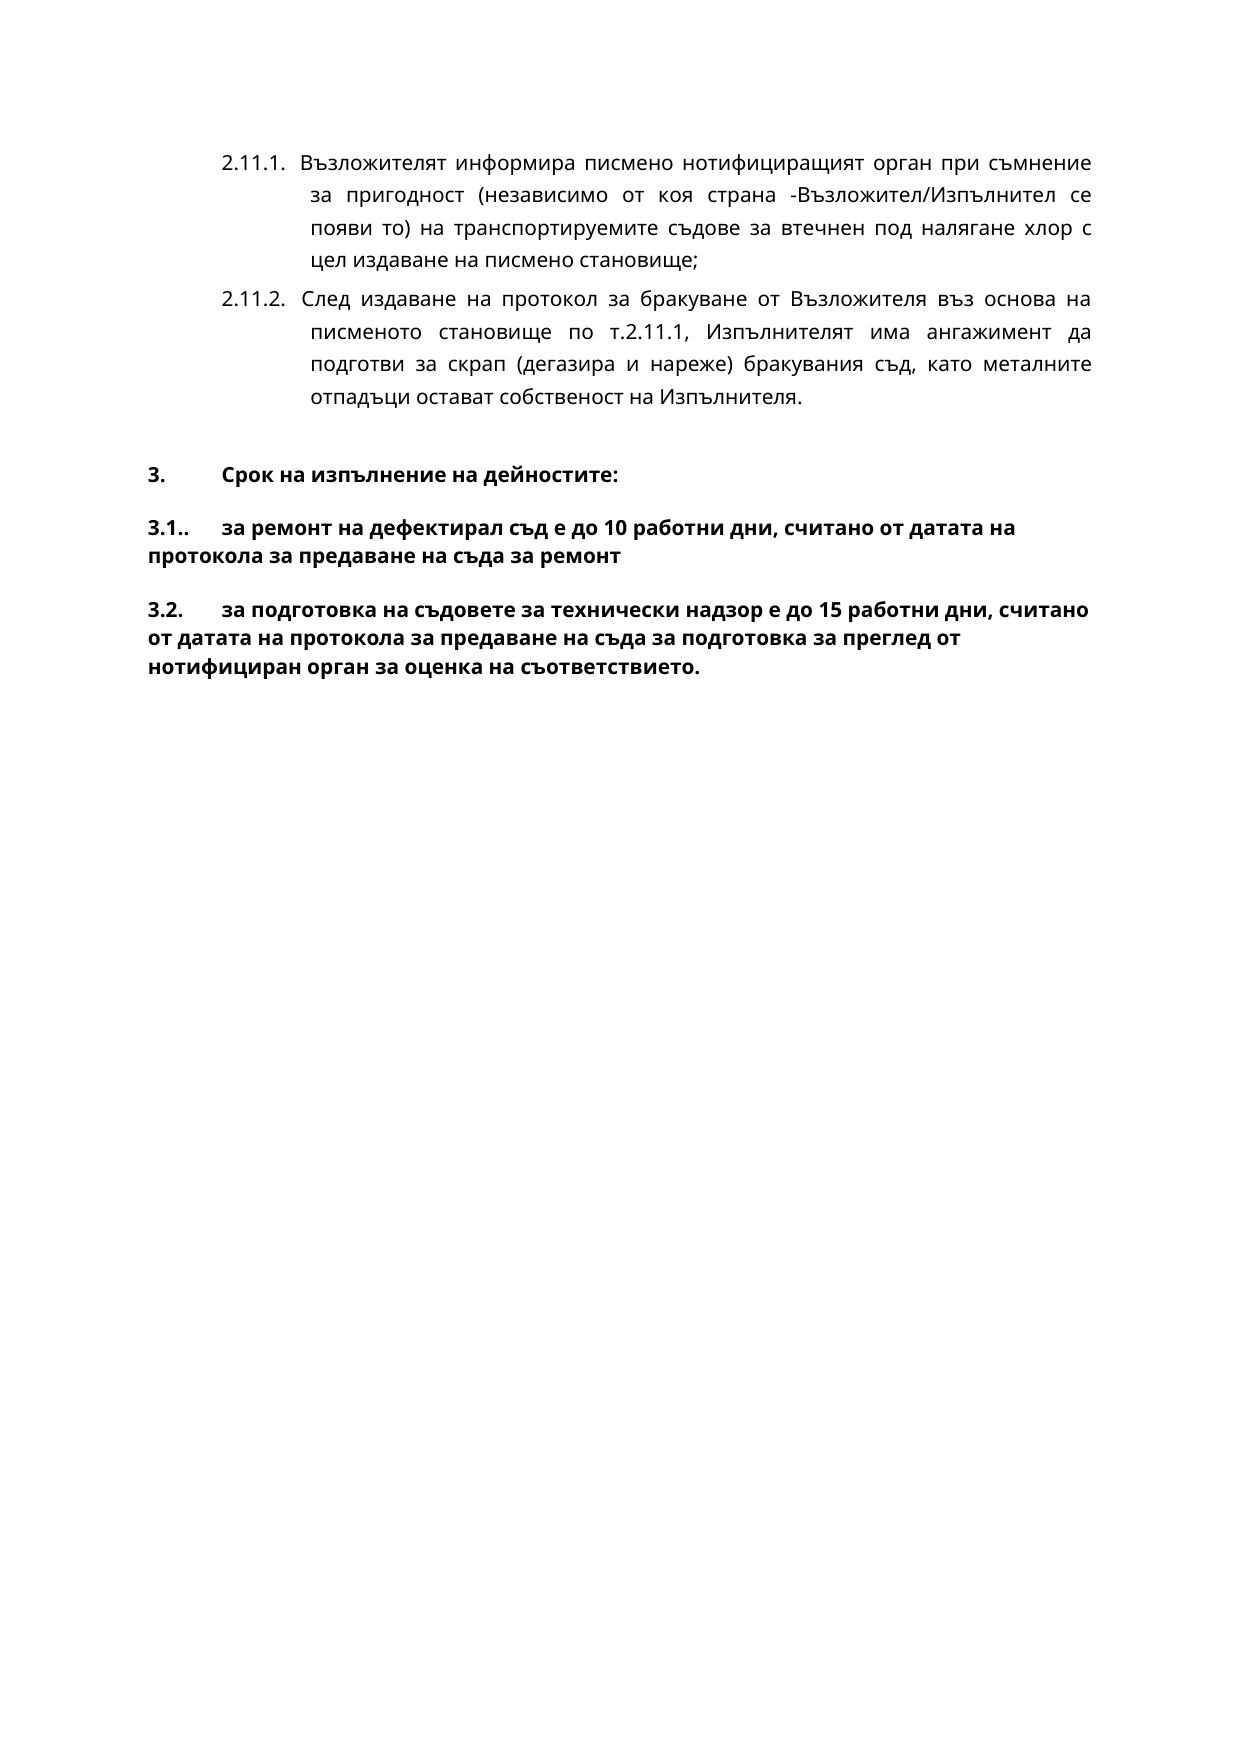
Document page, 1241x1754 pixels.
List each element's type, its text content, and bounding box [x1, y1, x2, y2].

subtitle 3.2. за подготовка на съдовете за технически надзор е до 15 работни дни, считано от датата на протокола за предаване на съда за подготовка за преглед от нотифициран орган за оценка на съответствието. [148, 595, 1093, 680]
subtitle 3. Срок на изпълнение на дейностите: [148, 460, 1093, 488]
list След издаване на протокол за бракуване от Възложителя въз основа на писменото становище по т.2.11.1, Изпълнителят има ангажимент да подготви за скрап (дегазира и нареже) бракувания съд, като металните отпадъци остават собственост на Изпълнителя. [221, 284, 1093, 411]
list Възложителят информира писмено нотифициращият орган при съмнение за пригодност (независимо от коя страна -Възложител/Изпълнител се появи то) на транспортируемите съдове за втечнен под налягане хлор с цел издаване на писмено становище; [221, 148, 1093, 274]
subtitle 3.1.. за ремонт на дефектирал съд е до 10 работни дни, считано от датата на протокола за предаване на съда за ремонт [148, 513, 1093, 570]
